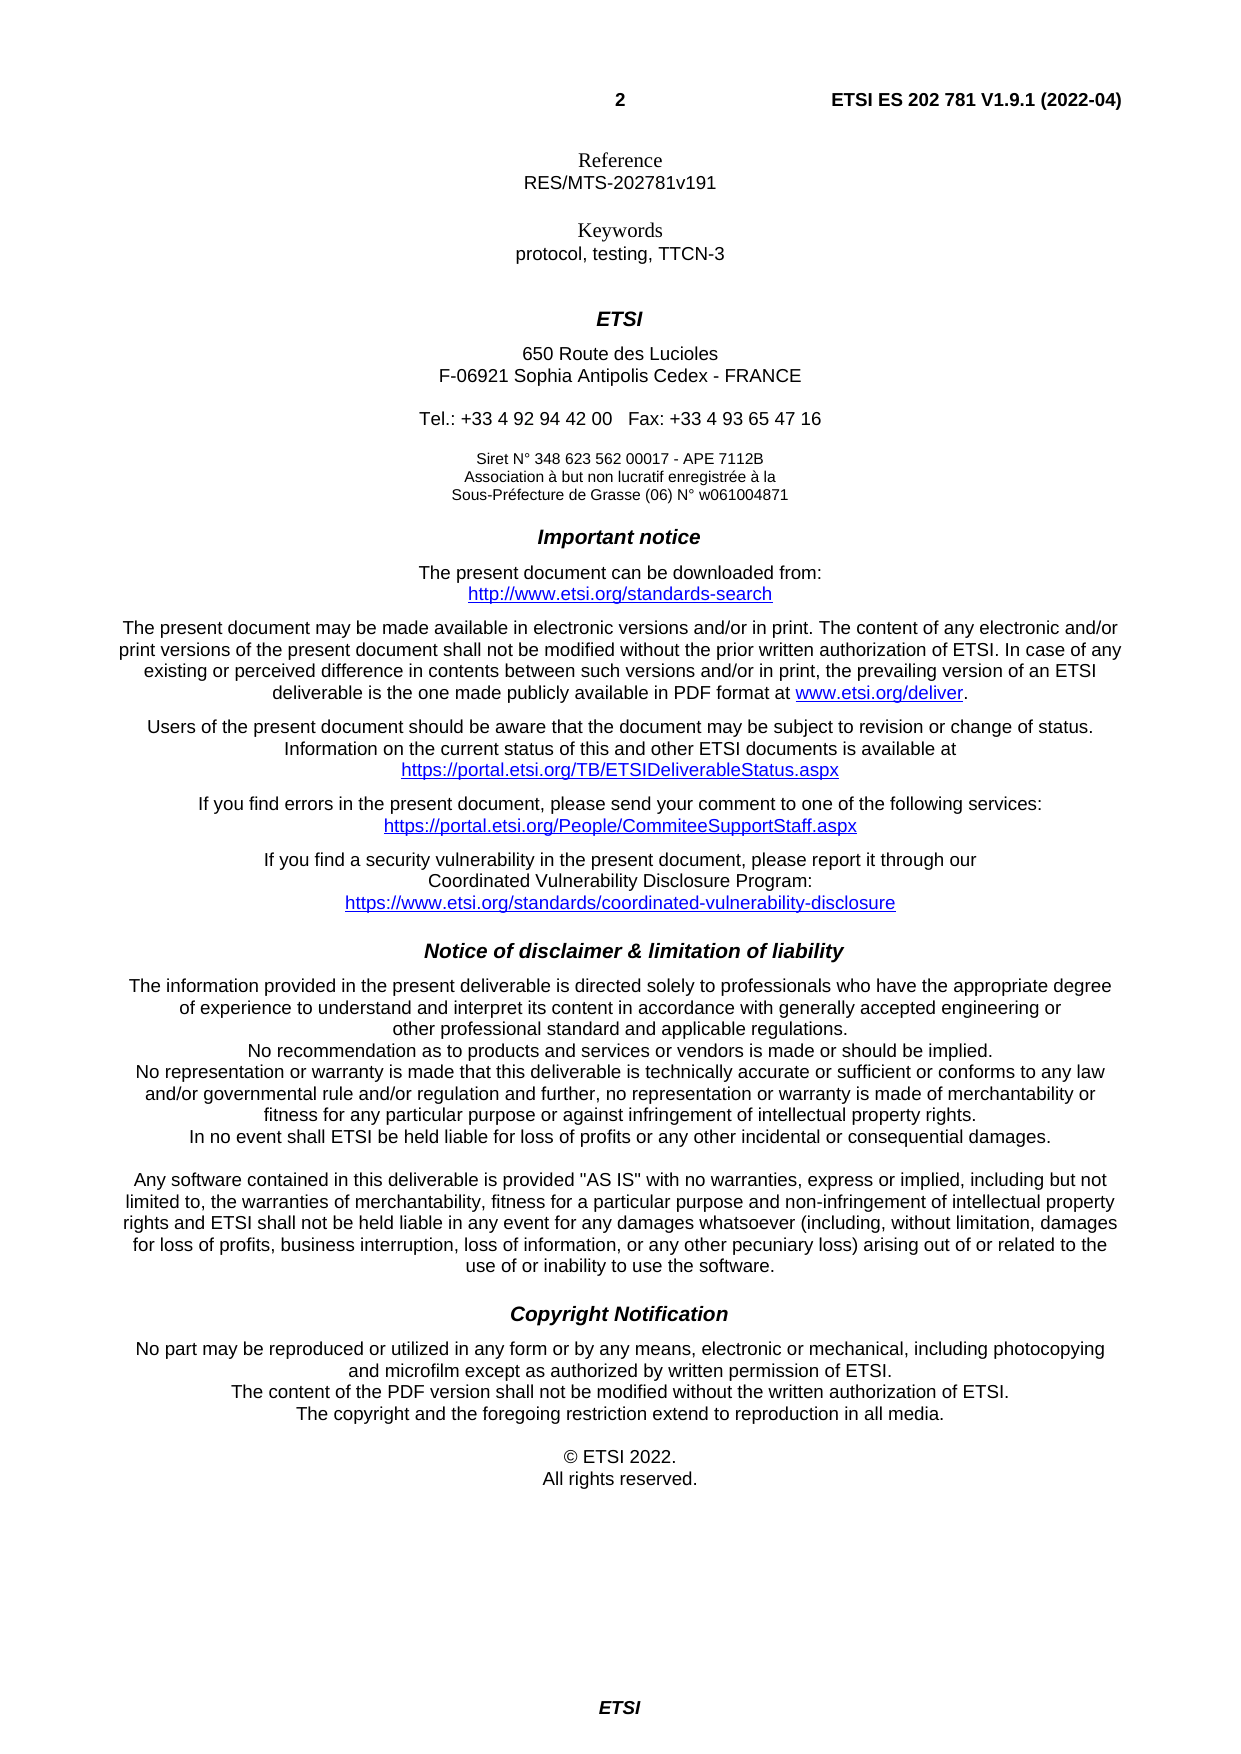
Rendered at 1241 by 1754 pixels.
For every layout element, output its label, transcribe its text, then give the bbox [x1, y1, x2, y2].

text No part may be reproduced or utilized in any form or by any means, electronic or mechanical, including photocopying and microfilm except as authorized by written permission of ETSI. The content of the PDF version shall not be modified without the written authorization of ETSI. The copyright and the foregoing restriction extend to reproduction in all media. [118, 1338, 1122, 1424]
text © ETSI 2022. [118, 1446, 1122, 1468]
text If you find a security vulnerability in the present document, please report it through our [118, 849, 1122, 870]
text All rights reserved. [118, 1468, 1122, 1513]
text If you find errors in the present document, please send your comment to one of the following services: https://portal.etsi.org/People/CommiteeSupportStaff.aspx [118, 793, 1122, 836]
text Siret N° 348 623 562 00017 - APE 7112B [413, 449, 827, 467]
text Users of the present document should be aware that the document may be subject to revision or change of status. Information on the current status of this and other ETSI documents is available at https://portal.etsi.org/TB/ETSIDeliverableStatus.aspx [118, 716, 1122, 781]
text Tel.: +33 4 92 94 42 00 Fax: +33 4 93 65 47 16 [413, 408, 827, 429]
text Notice of disclaimer & limitation of liability [413, 938, 856, 962]
text The present document can be downloaded from: http://www.etsi.org/standards-search [118, 562, 1122, 605]
text Coordinated Vulnerability Disclosure Program: [118, 870, 1122, 892]
text Reference [413, 148, 827, 172]
text 650 Route des Lucioles [413, 343, 827, 365]
text Any software contained in this deliverable is provided "AS IS" with no warranties, express or implied, including but not limited to, the warranties of merchantability, fitness for a particular purpose and non-infringement of intellectual property rights and ETSI shall not be held liable in any event for any damages whatsoever (including, without limitation, damages for loss of profits, business interruption, loss of information, or any other pecuniary loss) arising out of or related to the use of or inability to use the software. [118, 1169, 1122, 1277]
text Keywords [413, 218, 827, 242]
text Sous-Préfecture de Grasse (06) N° w061004871 [413, 486, 827, 503]
text RES/MTS-202781v191 [354, 172, 886, 193]
text Copyright Notification [118, 1302, 1122, 1326]
text Important notice [413, 525, 827, 549]
text other professional standard and applicable regulations. [118, 1018, 1122, 1039]
text F-06921 Sophia Antipolis Cedex - FRANCE [413, 365, 827, 386]
text Association à but non lucratif enregistrée à la [413, 467, 827, 486]
text In no event shall ETSI be held liable for loss of profits or any other incidental or consequential damages. [118, 1126, 1122, 1147]
text The present document may be made available in electronic versions and/or in print. The content of any electronic and/or print versions of the present document shall not be modified without the prior written authorization of ETSI. In case of any existing or perceived difference in contents between such versions and/or in print, the prevailing version of an ETSI deliverable is the one made publicly available in PDF format at www.etsi.org/deliver. [118, 617, 1122, 703]
text No recommendation as to products and services or vendors is made or should be implied. [118, 1039, 1122, 1061]
text No representation or warranty is made that this deliverable is technically accurate or sufficient or conforms to any law and/or governmental rule and/or regulation and further, no representation or warranty is made of merchantability or fitness for any particular purpose or against infringement of intellectual property rights. [118, 1061, 1122, 1126]
text https://www.etsi.org/standards/coordinated-vulnerability-disclosure [118, 892, 1122, 913]
text protocol, testing, TTCN-3 [413, 242, 827, 264]
text The information provided in the present deliverable is directed solely to professionals who have the appropriate degree of experience to understand and interpret its content in accordance with generally accepted engineering or [118, 975, 1122, 1018]
text ETSI [413, 307, 827, 331]
